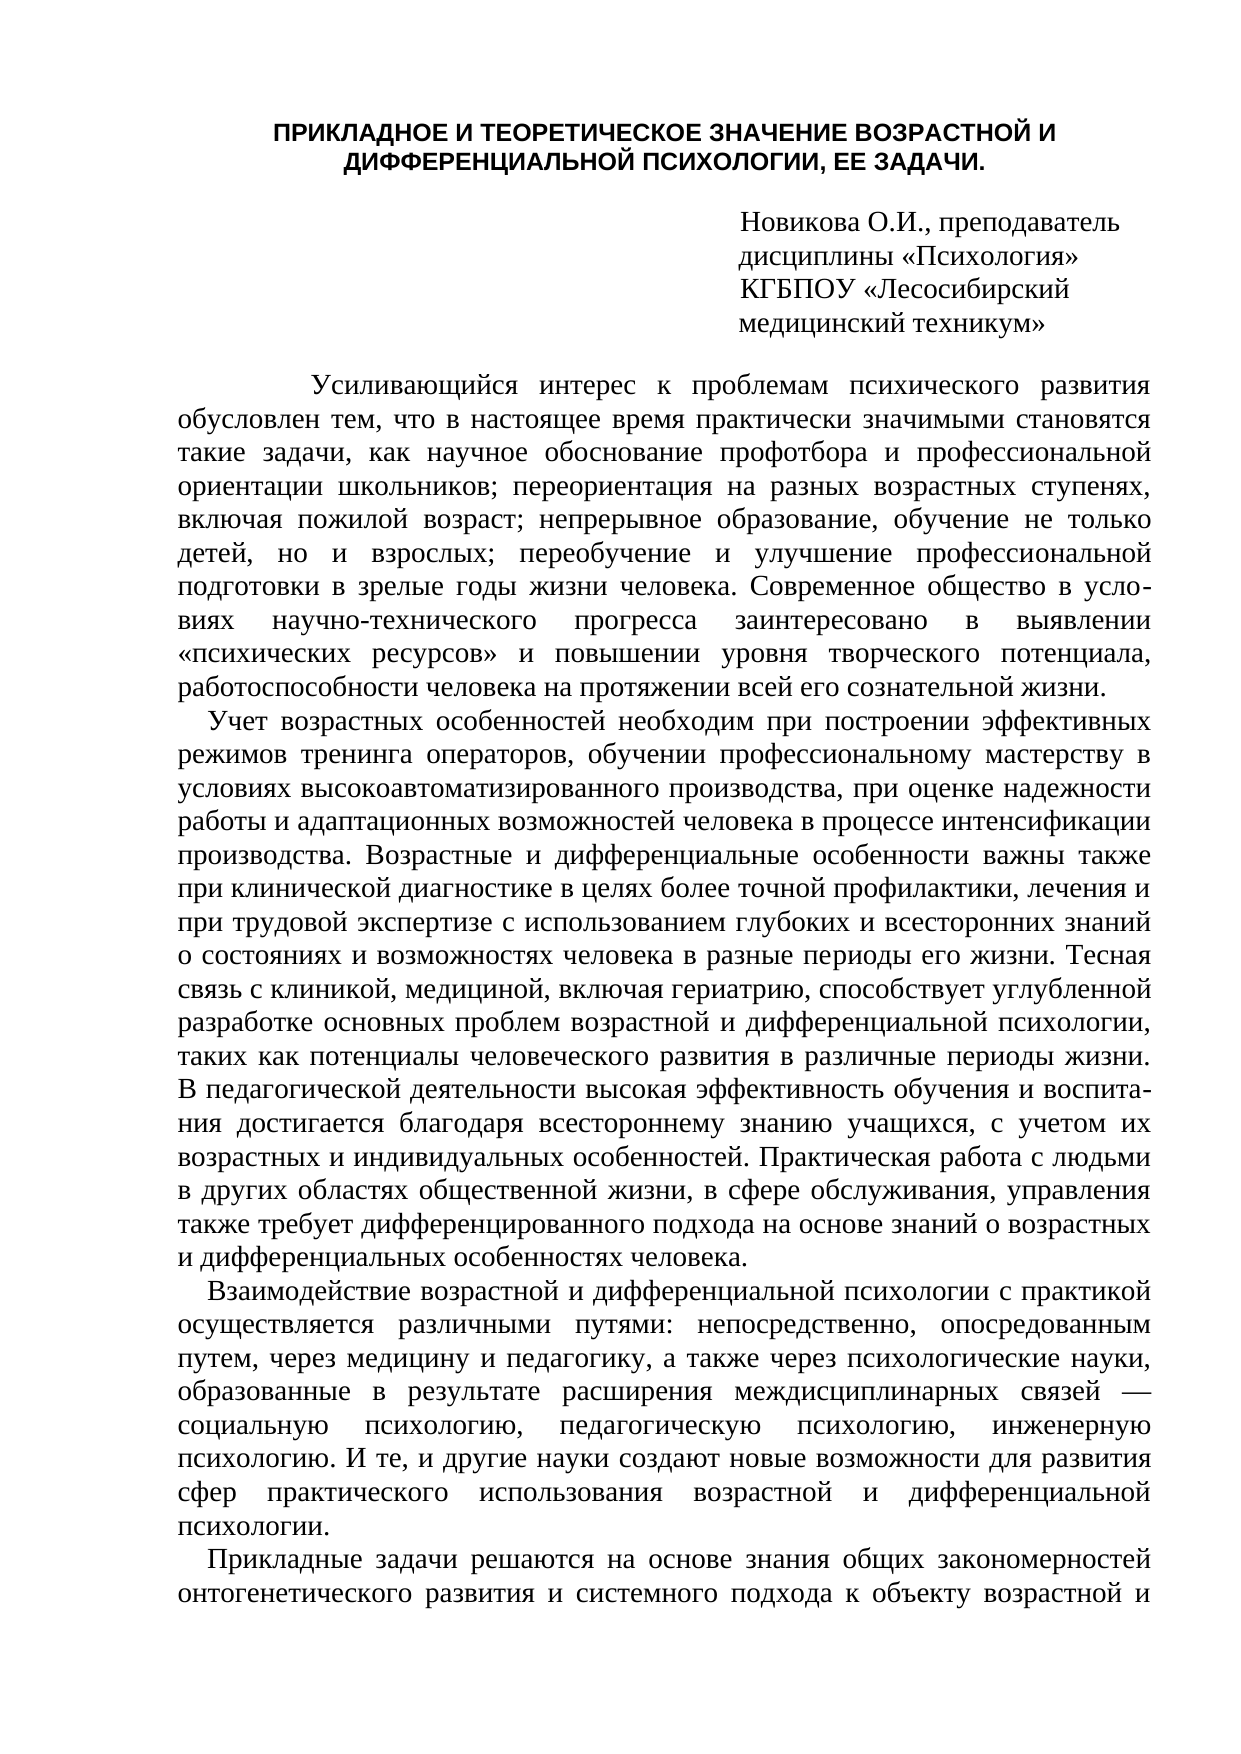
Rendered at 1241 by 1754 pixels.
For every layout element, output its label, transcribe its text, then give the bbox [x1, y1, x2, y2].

list Новикова О.И., преподаватель дисциплины «Психология» [738, 204, 1152, 271]
text Учет возрастных особенностей необходим при построении эффективных режимов тренинга операторов, обучении профессиональному мастерству в условиях высокоавтоматизированного производства, при оценке надежности работы и адаптационных возможностей человека в процессе интенсификации производства. Возрастные и дифференциальные особенности важны также при клинической диагностике в целях более точной профилактики, лечения и при трудовой экспертизе с использованием глубоких и всесторонних знаний о состояниях и возможностях человека в разные периоды его жизни. Тесная связь с клиникой, медициной, включая гериатрию, способствует углубленной разработке основных проблем возрастной и дифференциальной психологии, таких как потенциалы человеческого развития в различные периоды жизни. В педагогической деятельности высокая эффективность обучения и воспитания достигается благодаря всестороннему знанию учащихся, с учетом их возрастных и индивидуальных особенностей. Практическая работа с людьми в других областях общественной жизни, в сфере обслуживания, управления также требует дифференцированного подхода на основе знаний о возрастных и дифференциальных особенностях человека. [177, 703, 1152, 1273]
text Взаимодействие возрастной и дифференциальной психологии с практикой осуществляется различными путями: непосредственно, опосредованным путем, через медицину и педагогику, а также через психологические науки, образованные в результате расширения междисциплинарных связей — социальную психологию, педагогическую психологию, инженерную психологию. И те, и другие науки создают новые возможности для развития сфер практического использования возрастной и дифференциальной психологии. [177, 1273, 1152, 1541]
text ПРИКЛАДНОЕ И ТЕОРЕТИЧЕСКОЕ ЗНАЧЕНИЕ ВОЗРАСТНОЙ И ДИФФЕРЕНЦИАЛЬНОЙ ПСИХОЛОГИИ, ЕЕ ЗАДАЧИ. [177, 118, 1152, 176]
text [177, 1541, 1152, 1608]
text Усиливающийся интерес к проблемам психического развития обусловлен тем, что в настоящее время практически значимыми становятся такие задачи, как научное обоснование профотбора и профессиональной ориентации школьников; переориентация на разных возрастных ступенях, включая пожилой возраст; непрерывное образование, обучение не только детей, но и взрослых; переобучение и улучшение профессиональной подготовки в зрелые годы жизни человека. Современное общество в условиях научно-технического прогресса заинтересовано в выявлении «психических ресурсов» и повышении уровня творческого потенциала, работоспособности человека на протяжении всей его сознательной жизни. [177, 367, 1152, 703]
list КГБПОУ «Лесосибирский медицинский техникум» [738, 271, 1152, 338]
